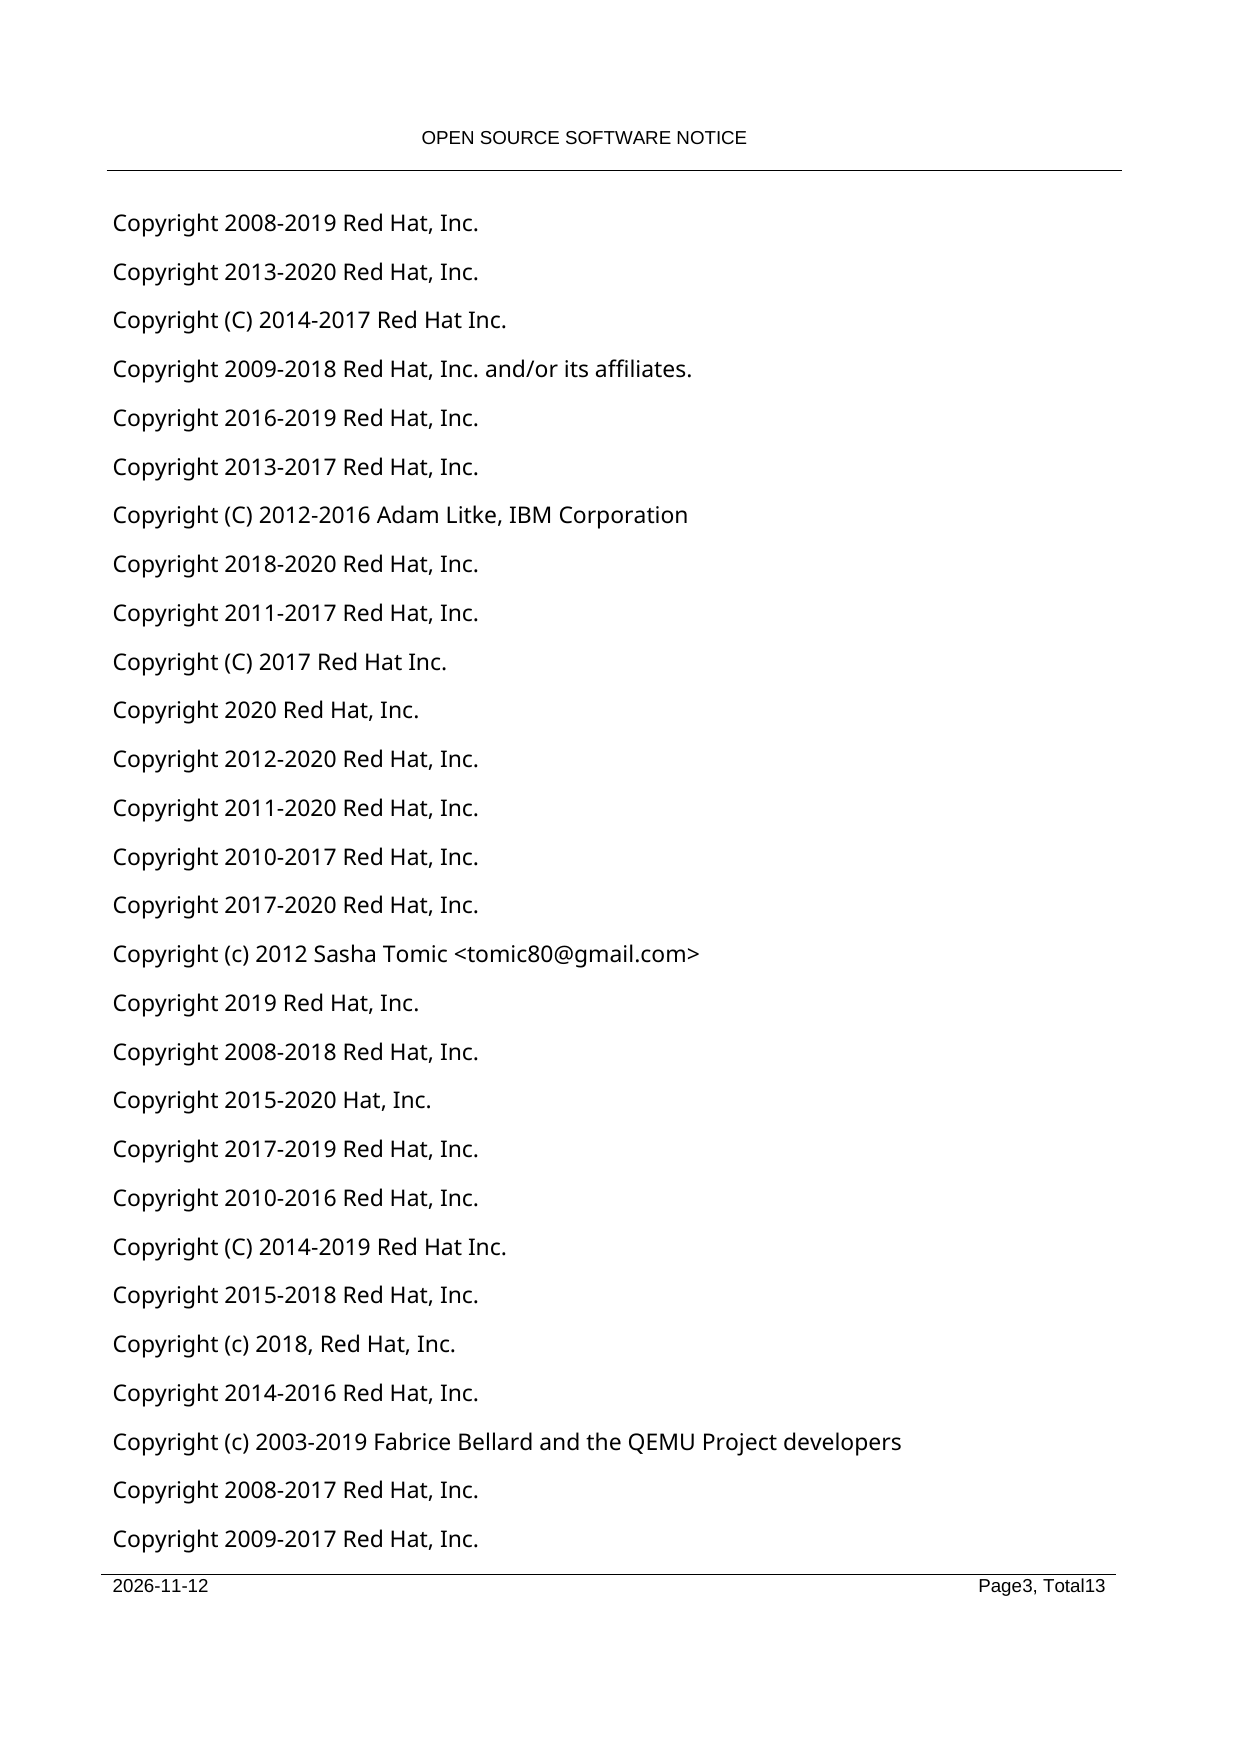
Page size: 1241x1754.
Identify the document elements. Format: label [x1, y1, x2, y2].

text [112, 206, 1128, 1555]
